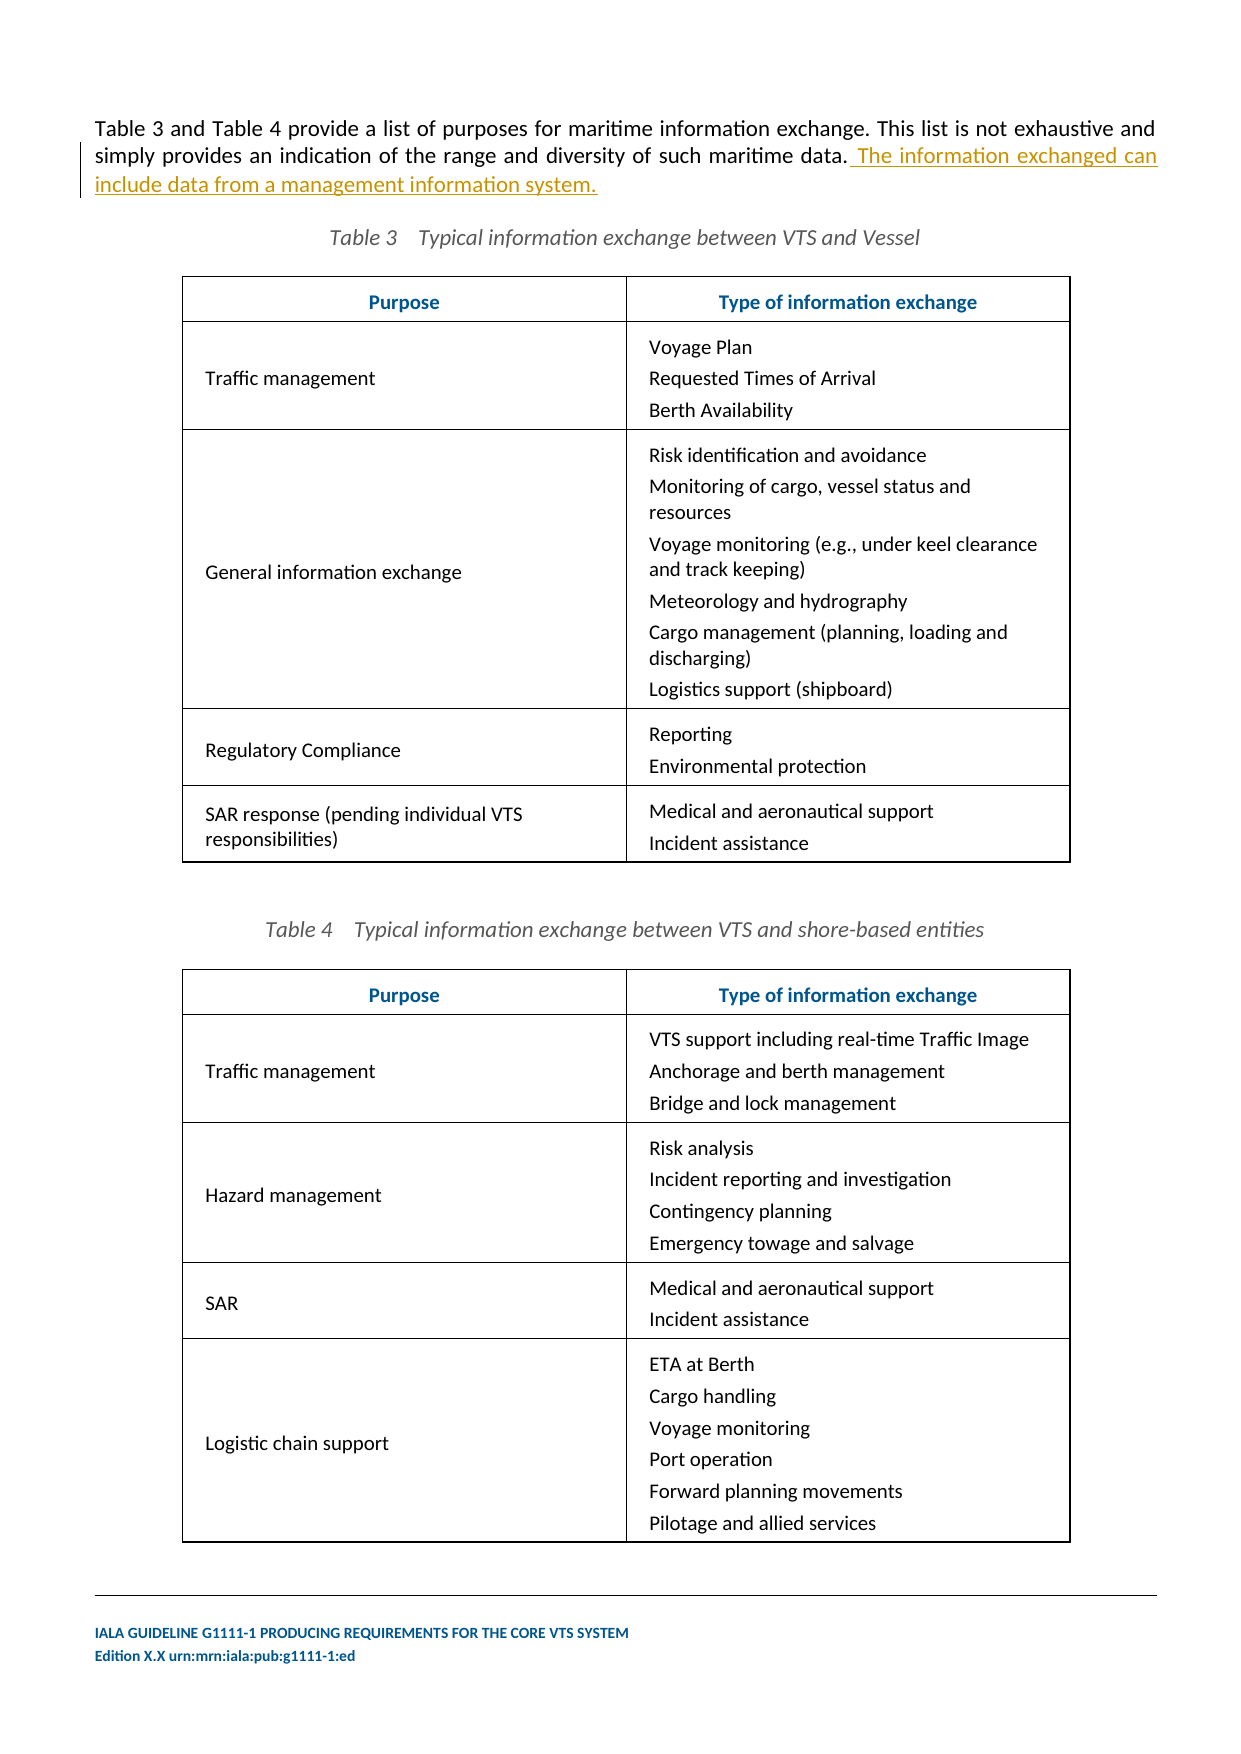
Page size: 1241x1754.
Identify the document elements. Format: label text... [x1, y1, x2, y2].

table_cell VTS support including real-time Traffic Image Anchorage and berth management Bridge and lock management [627, 1015, 1069, 1122]
table_cell ETA at Berth Cargo handling Voyage monitoring Port operation Forward planning movements Pilotage and allied services [627, 1339, 1069, 1541]
table_header Type of information exchange [627, 970, 1069, 1013]
table_cell Risk identification and avoidance Monitoring of cargo, vessel status and resources Voyage monitoring (e.g., under keel clearance and track keeping) Meteorology and hydrography Cargo management (planning, loading and discharging) Logistics support (shipboard) [627, 430, 1069, 708]
table_cell Risk analysis Incident reporting and investigation Contingency planning Emergency towage and salvage [627, 1123, 1069, 1262]
table_cell Regulatory Compliance [183, 709, 626, 785]
table_cell General information exchange [183, 430, 626, 708]
table_cell Medical and aeronautical support Incident assistance [627, 1263, 1069, 1338]
table_cell Medical and aeronautical support Incident assistance [627, 786, 1069, 861]
table_header Purpose [183, 277, 626, 321]
text Table 3 and Table 4 provide a list of purposes for maritime information exchange. This list is not exhaustive and simply provides an indication of the range and diversity of such maritime data. [94, 114, 1157, 198]
text Typical information exchange between VTS and Vessel [94, 223, 1157, 251]
table_cell SAR [183, 1263, 626, 1338]
table_cell Traffic management [183, 322, 626, 429]
table_cell Traffic management [183, 1015, 626, 1122]
table_cell Hazard management [183, 1123, 626, 1262]
table_header Type of information exchange [627, 277, 1069, 321]
text Typical information exchange between VTS and shore-based entities [94, 916, 1157, 943]
table_cell Reporting Environmental protection [627, 709, 1069, 785]
table_cell Voyage Plan Requested Times of Arrival Berth Availability [627, 322, 1069, 429]
table_cell Logistic chain support [183, 1339, 626, 1541]
table_cell SAR response (pending individual VTS responsibilities) [183, 786, 626, 861]
table_header Purpose [183, 970, 626, 1013]
